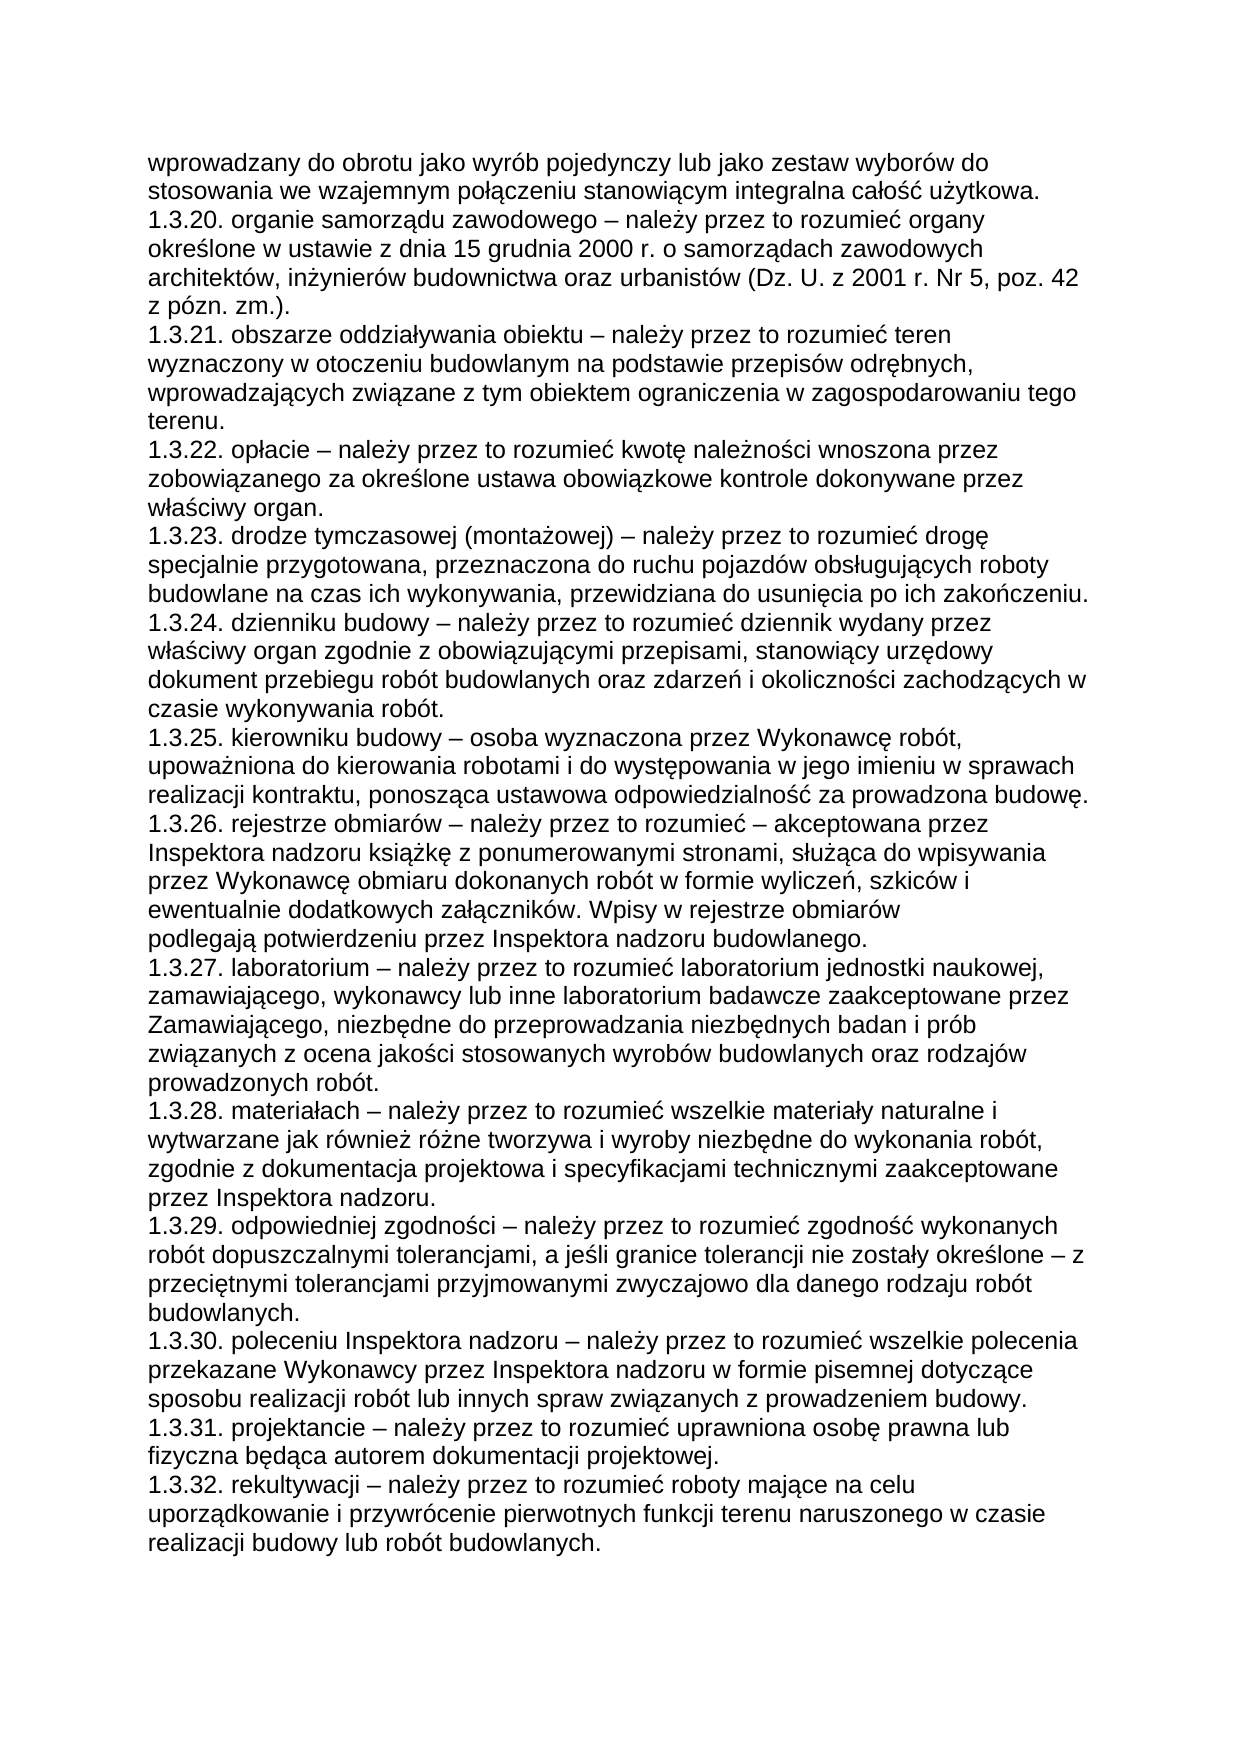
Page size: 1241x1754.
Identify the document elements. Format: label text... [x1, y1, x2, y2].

text 1.3.22. opłacie – należy przez to rozumieć kwotę należności wnoszona przez zobowiązanego za określone ustawa obowiązkowe kontrole dokonywane przez właściwy organ. [148, 435, 1093, 521]
text 1.3.23. drodze tymczasowej (montażowej) – należy przez to rozumieć drogę specjalnie przygotowana, przeznaczona do ruchu pojazdów obsługujących roboty budowlane na czas ich wykonywania, przewidziana do usunięcia po ich zakończeniu. [148, 521, 1093, 608]
text 1.3.20. organie samorządu zawodowego – należy przez to rozumieć organy określone w ustawie z dnia 15 grudnia 2000 r. o samorządach zawodowych architektów, inżynierów budownictwa oraz urbanistów (Dz. U. z 2001 r. Nr 5, poz. 42 z pózn. zm.). [148, 205, 1093, 320]
text 1.3.31. projektancie – należy przez to rozumieć uprawniona osobę prawna lub fizyczna będąca autorem dokumentacji projektowej. [148, 1413, 1093, 1470]
text 1.3.28. materiałach – należy przez to rozumieć wszelkie materiały naturalne i wytwarzane jak również różne tworzywa i wyroby niezbędne do wykonania robót, zgodnie z dokumentacja projektowa i specyfikacjami technicznymi zaakceptowane przez Inspektora nadzoru. [148, 1096, 1093, 1211]
text 1.3.29. odpowiedniej zgodności – należy przez to rozumieć zgodność wykonanych robót dopuszczalnymi tolerancjami, a jeśli granice tolerancji nie zostały określone – z przeciętnymi tolerancjami przyjmowanymi zwyczajowo dla danego rodzaju robót budowlanych. [148, 1211, 1093, 1326]
text 1.3.21. obszarze oddziaływania obiektu – należy przez to rozumieć teren wyznaczony w otoczeniu budowlanym na podstawie przepisów odrębnych, wprowadzających związane z tym obiektem ograniczenia w zagospodarowaniu tego terenu. [148, 320, 1093, 435]
text 1.3.24. dzienniku budowy – należy przez to rozumieć dziennik wydany przez właściwy organ zgodnie z obowiązującymi przepisami, stanowiący urzędowy dokument przebiegu robót budowlanych oraz zdarzeń i okoliczności zachodzących w czasie wykonywania robót. [148, 608, 1093, 723]
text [148, 148, 1093, 205]
text 1.3.27. laboratorium – należy przez to rozumieć laboratorium jednostki naukowej, zamawiającego, wykonawcy lub inne laboratorium badawcze zaakceptowane przez Zamawiającego, niezbędne do przeprowadzania niezbędnych badan i prób związanych z ocena jakości stosowanych wyrobów budowlanych oraz rodzajów prowadzonych robót. [148, 953, 1093, 1096]
text 1.3.26. rejestrze obmiarów – należy przez to rozumieć – akceptowana przez Inspektora nadzoru książkę z ponumerowanymi stronami, służąca do wpisywania przez Wykonawcę obmiaru dokonanych robót w formie wyliczeń, szkiców i ewentualnie dodatkowych załączników. Wpisy w rejestrze obmiarów [148, 809, 1093, 924]
text 1.3.30. poleceniu Inspektora nadzoru – należy przez to rozumieć wszelkie polecenia przekazane Wykonawcy przez Inspektora nadzoru w formie pisemnej dotyczące sposobu realizacji robót lub innych spraw związanych z prowadzeniem budowy. [148, 1326, 1093, 1413]
text podlegają potwierdzeniu przez Inspektora nadzoru budowlanego. [148, 924, 1093, 953]
text 1.3.25. kierowniku budowy – osoba wyznaczona przez Wykonawcę robót, upoważniona do kierowania robotami i do występowania w jego imieniu w sprawach realizacji kontraktu, ponosząca ustawowa odpowiedzialność za prowadzona budowę. [148, 723, 1093, 809]
text 1.3.32. rekultywacji – należy przez to rozumieć roboty mające na celu uporządkowanie i przywrócenie pierwotnych funkcji terenu naruszonego w czasie realizacji budowy lub robót budowlanych. [148, 1470, 1093, 1556]
